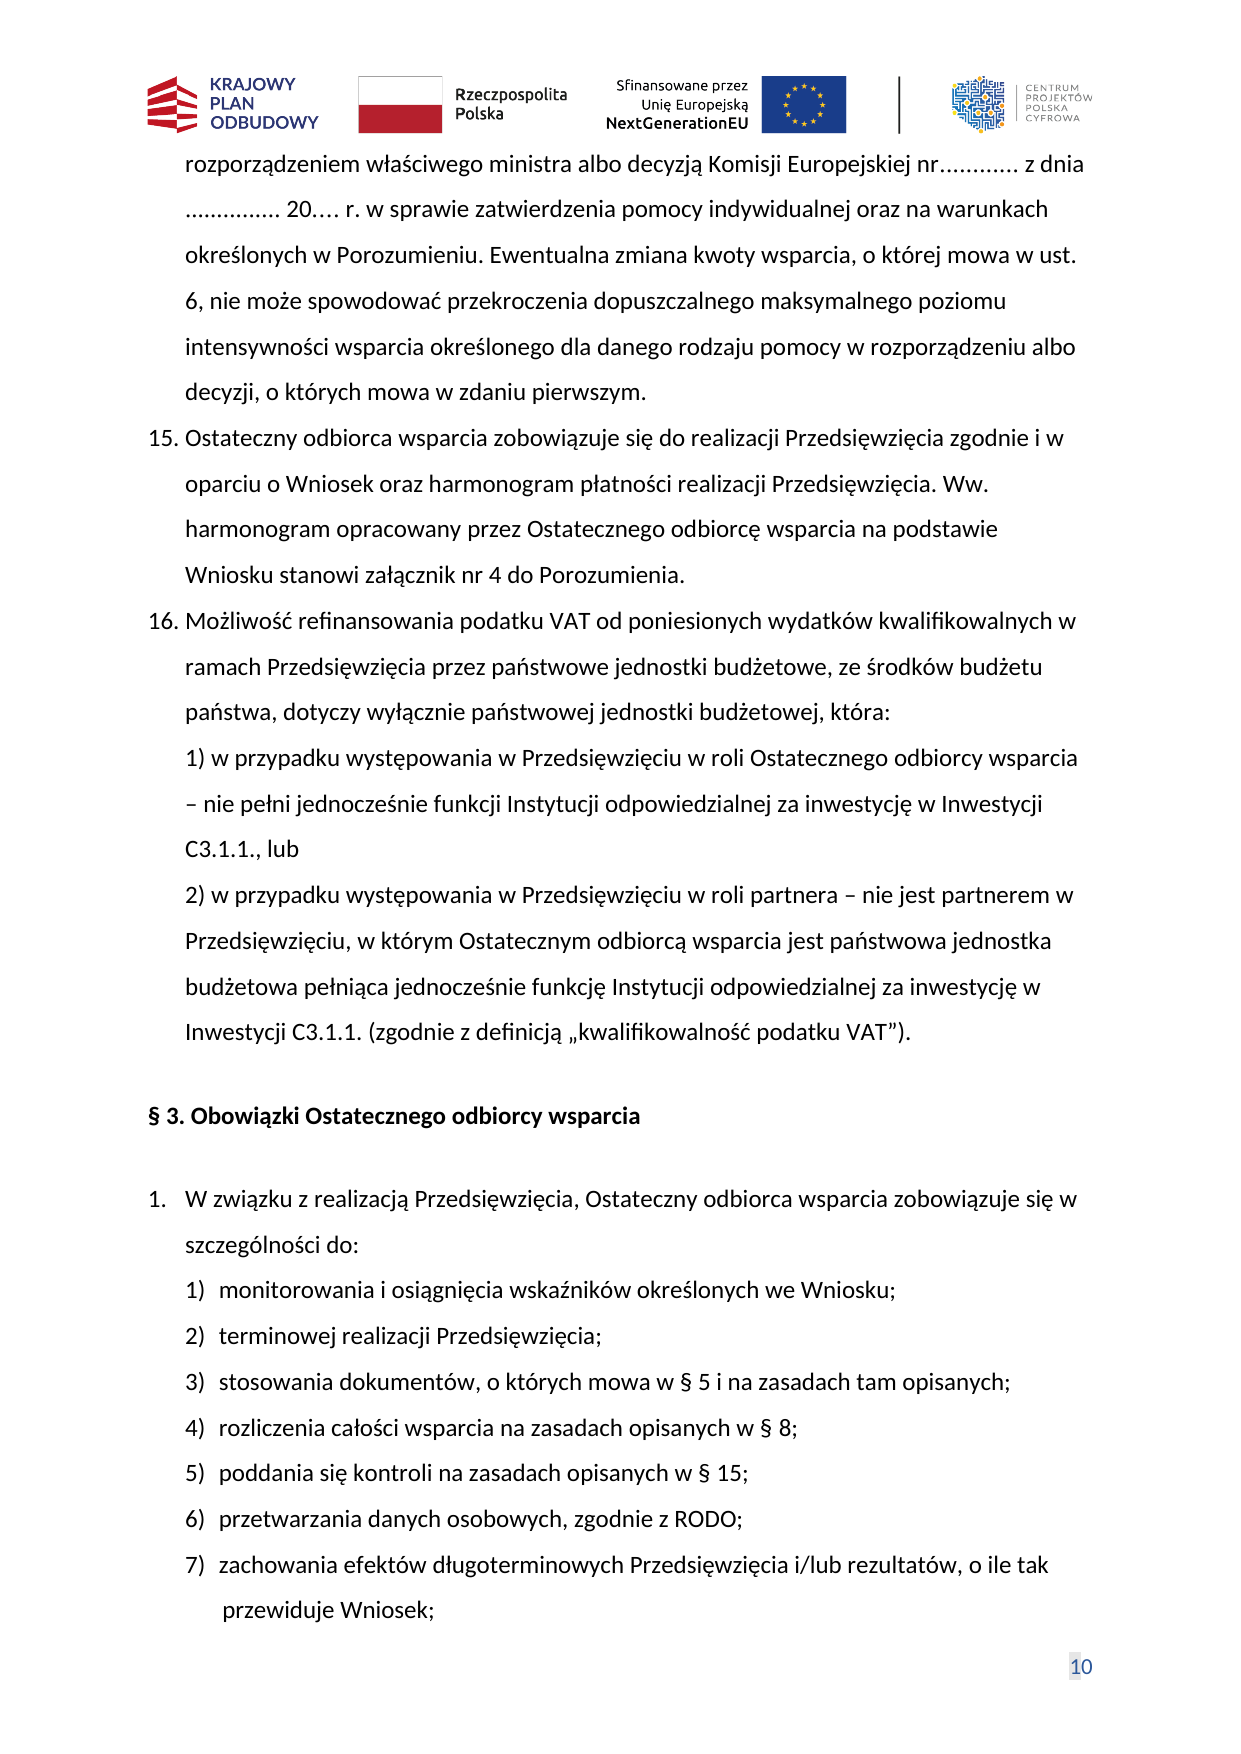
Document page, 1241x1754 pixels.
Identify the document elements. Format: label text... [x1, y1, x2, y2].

list monitorowania i osiągnięcia wskaźników określonych we Wniosku; [185, 1274, 1092, 1305]
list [148, 148, 1092, 407]
list poddania się kontroli na zasadach opisanych w § 15; [185, 1457, 1092, 1488]
list terminowej realizacji Przedsięwzięcia; [185, 1320, 1092, 1351]
list rozliczenia całości wsparcia na zasadach opisanych w § 8; [185, 1412, 1092, 1442]
picture [147, 76, 1093, 134]
list zachowania efektów długoterminowych Przedsięwzięcia i/lub rezultatów, o ile tak przewiduje Wniosek; [185, 1549, 1092, 1625]
list Ostateczny odbiorca wsparcia zobowiązuje się do realizacji Przedsięwzięcia zgodnie i w oparciu o Wniosek oraz harmonogram płatności realizacji Przedsięwzięcia. Ww. harmonogram opracowany przez Ostatecznego odbiorcę wsparcia na podstawie Wniosku stanowi załącznik nr 4 do Porozumienia. [148, 422, 1092, 590]
subtitle § 3. Obowiązki Ostatecznego odbiorcy wsparcia [148, 1100, 1092, 1130]
list Możliwość refinansowania podatku VAT od poniesionych wydatków kwalifikowalnych w ramach Przedsięwzięcia przez państwowe jednostki budżetowe, ze środków budżetu państwa, dotyczy wyłącznie państwowej jednostki budżetowej, która: 1) w przypadku występowania w Przedsięwzięciu w roli Ostatecznego odbiorcy wsparcia – nie pełni jednocześnie funkcji Instytucji odpowiedzialnej za inwestycję w Inwestycji C3.1.1., lub 2) w przypadku występowania w Przedsięwzięciu w roli partnera – nie jest partnerem w Przedsięwzięciu, w którym Ostatecznym odbiorcą wsparcia jest państwowa jednostka budżetowa pełniąca jednocześnie funkcję Instytucji odpowiedzialnej za inwestycję w Inwestycji C3.1.1. (zgodnie z definicją „kwalifikowalność podatku VAT”). [148, 605, 1092, 1047]
list przetwarzania danych osobowych, zgodnie z RODO; [185, 1503, 1092, 1534]
list stosowania dokumentów, o których mowa w § 5 i na zasadach tam opisanych; [185, 1366, 1092, 1396]
list W związku z realizacją Przedsięwzięcia, Ostateczny odbiorca wsparcia zobowiązuje się w szczególności do: [148, 1183, 1092, 1259]
